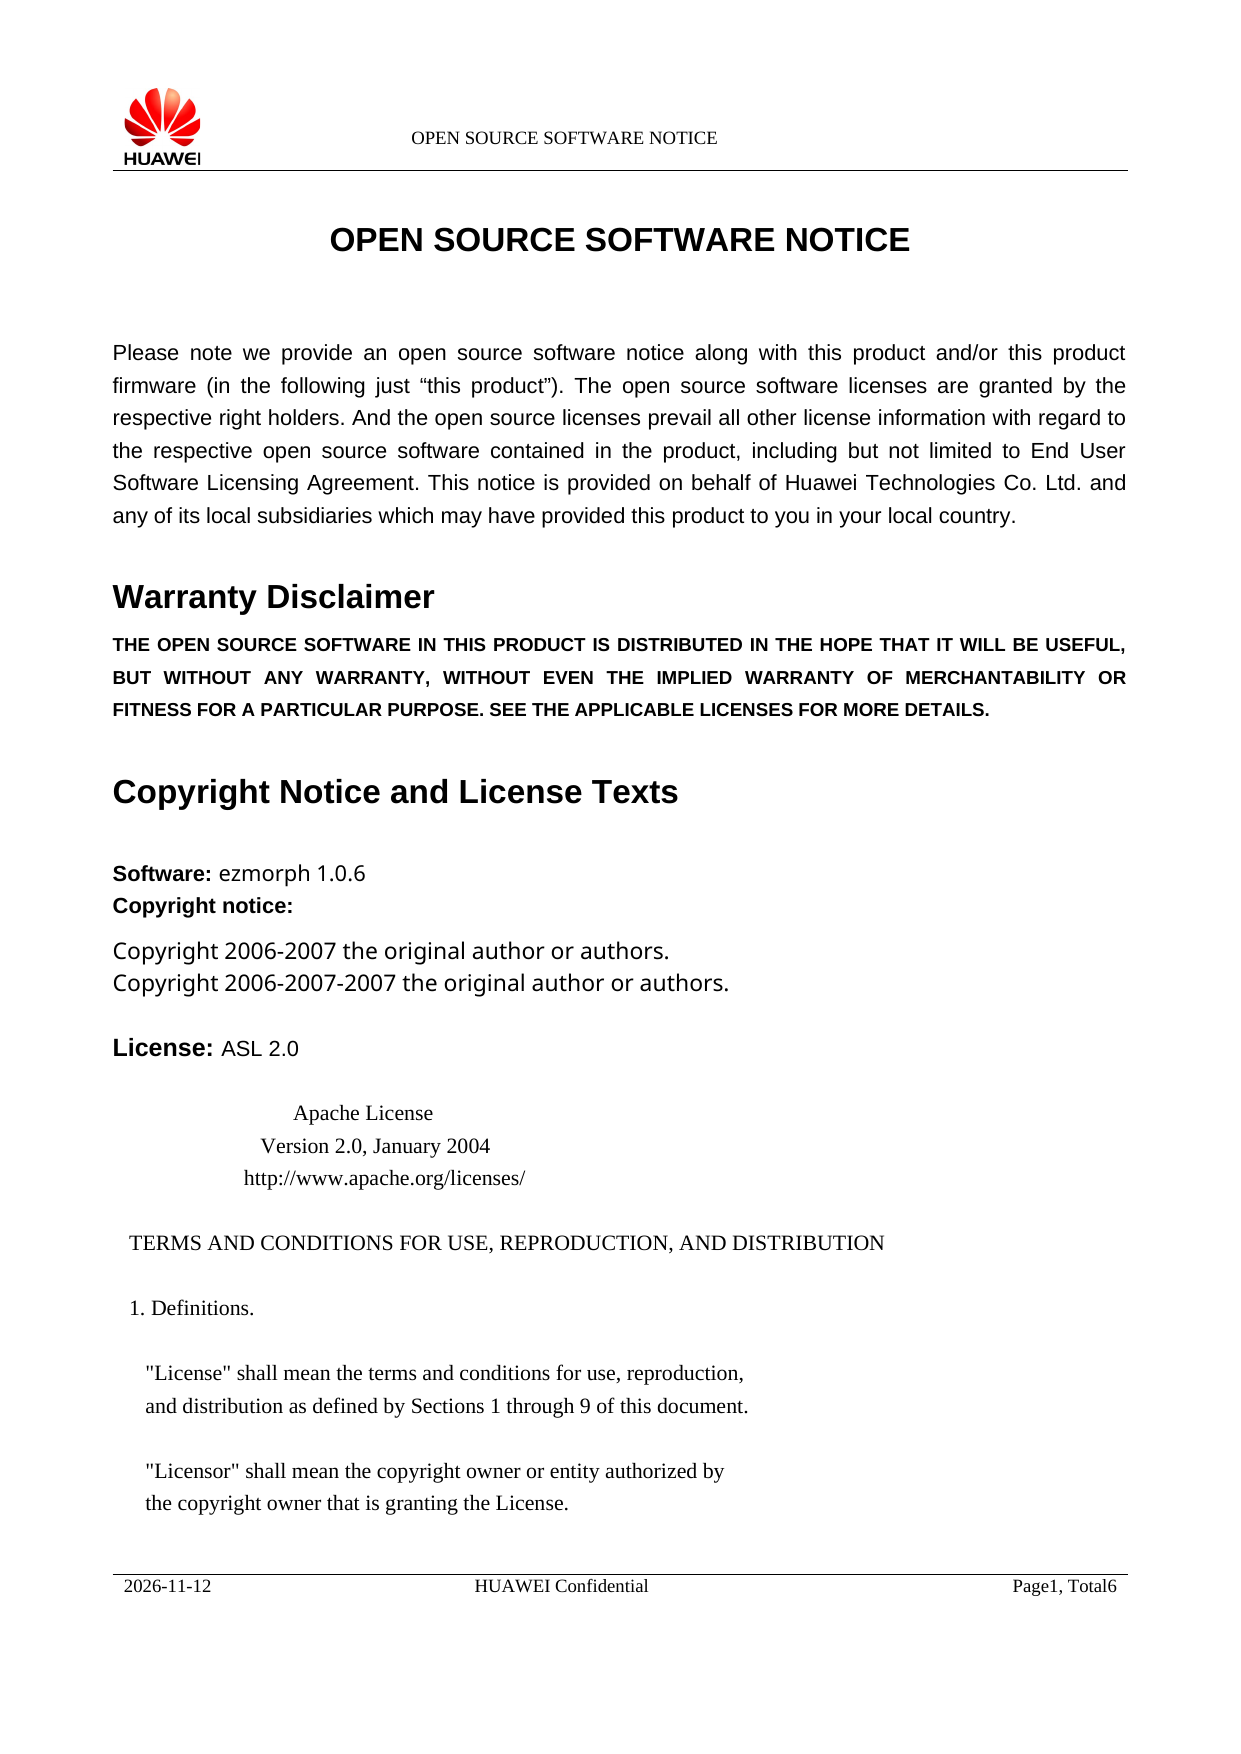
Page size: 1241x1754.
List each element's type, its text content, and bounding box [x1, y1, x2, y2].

text The open source software in this product is distributed in the hope that it will be useful, but WITHOUT ANY WARRANTY, without even the implied warranty of MERCHANTABILITY or FITNESS FOR A PARTICULAR PURPOSE. See the applicable licenses for more details. [112, 629, 1128, 726]
text OPEN SOURCE SOFTWARE NOTICE [112, 206, 1128, 271]
text License: ASL 2.0 [112, 1031, 1128, 1064]
text Please note we provide an open source software notice along with this product and/or this product firmware (in the following just “this product”). The open source software licenses are granted by the respective right holders. And the open source licenses prevail all other license information with regard to the respective open source software contained in the product, including but not limited to End User Software Licensing Agreement. This notice is provided on behalf of Huawei Technologies Co. Ltd. and any of its local subsidiaries which may have provided this product to you in your local country. [112, 336, 1128, 531]
text Copyright Notice and License Texts [112, 759, 1128, 824]
picture [124, 88, 201, 165]
text Warranty Disclaimer [112, 564, 1128, 629]
text Copyright notice: [112, 889, 1128, 921]
text Copyright 2006-2007 the original author or authors. Copyright 2006-2007-2007 the original author or authors. [112, 934, 1128, 1031]
title Software: ezmorph 1.0.6 [112, 856, 1128, 889]
